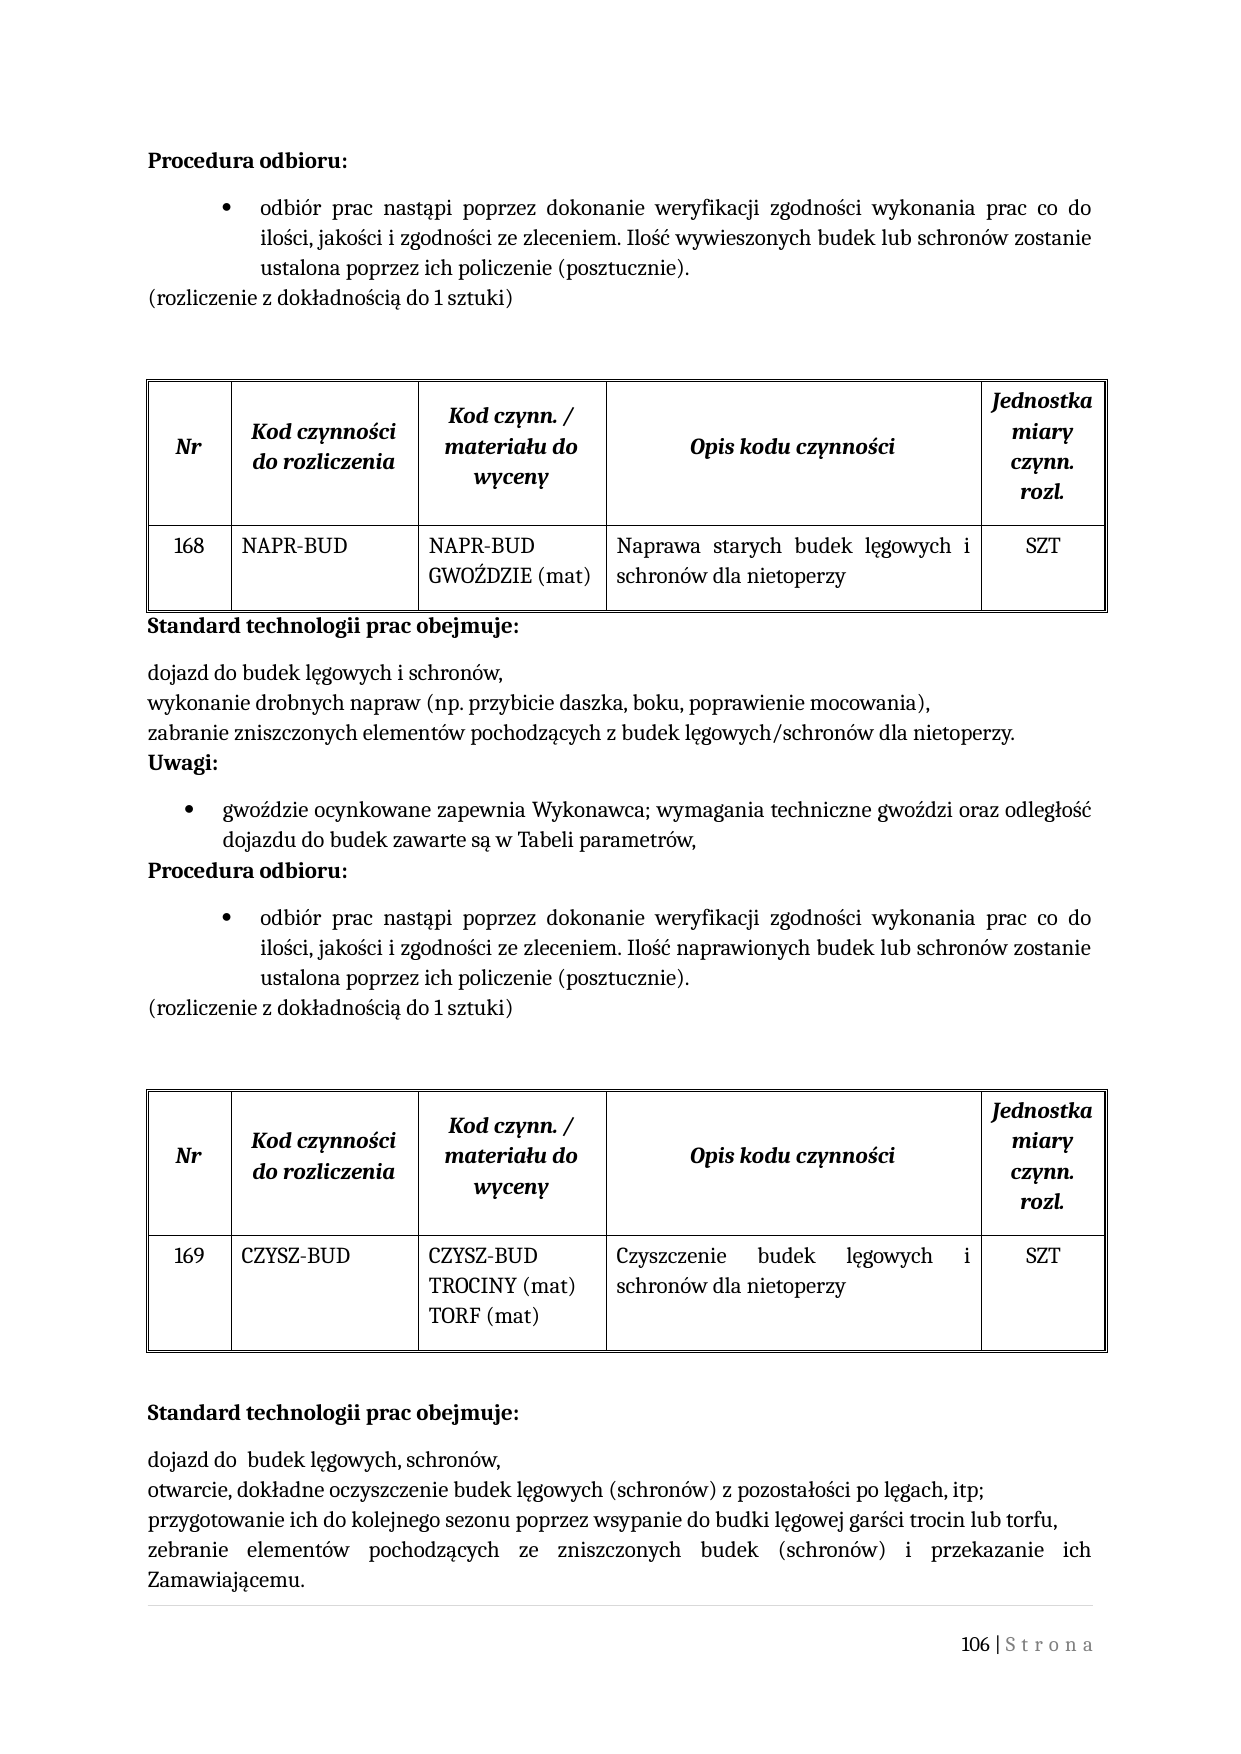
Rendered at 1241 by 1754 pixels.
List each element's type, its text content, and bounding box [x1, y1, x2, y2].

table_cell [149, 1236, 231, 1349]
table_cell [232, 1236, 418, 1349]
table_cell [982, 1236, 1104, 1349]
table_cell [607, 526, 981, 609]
list odbiór prac nastąpi poprzez dokonanie weryfikacji zgodności wykonania prac co do ilości, jakości i zgodności ze zleceniem. Ilość wywieszonych budek lub schronów zostanie ustalona poprzez ich policzenie (posztucznie). [223, 194, 1093, 281]
list odbiór prac nastąpi poprzez dokonanie weryfikacji zgodności wykonania prac co do ilości, jakości i zgodności ze zleceniem. Ilość naprawionych budek lub schronów zostanie ustalona poprzez ich policzenie (posztucznie). [223, 904, 1093, 991]
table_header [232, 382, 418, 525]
text Standard technologii prac obejmuje: [148, 613, 1093, 639]
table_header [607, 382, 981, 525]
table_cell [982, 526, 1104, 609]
text Uwagi: [148, 750, 1093, 776]
text otwarcie, dokładne oczyszczenie budek lęgowych (schronów) z pozostałości po lęgach, itp; [148, 1477, 1093, 1503]
text (rozliczenie z dokładnością do 1 sztuki) [148, 995, 1093, 1021]
text wykonanie drobnych napraw (np. przybicie daszka, boku, poprawienie mocowania), [148, 690, 1093, 716]
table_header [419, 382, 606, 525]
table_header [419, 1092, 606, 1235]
text przygotowanie ich do kolejnego sezonu poprzez wsypanie do budki lęgowej garści trocin lub torfu, [148, 1507, 1093, 1533]
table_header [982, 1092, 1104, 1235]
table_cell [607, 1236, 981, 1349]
list gwoździe ocynkowane zapewnia Wykonawca; wymagania techniczne gwoździ oraz odległość dojazdu do budek zawarte są w Tabeli parametrów, [185, 797, 1093, 853]
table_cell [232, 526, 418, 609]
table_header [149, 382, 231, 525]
text Procedura odbioru: [148, 857, 1093, 884]
text Standard technologii prac obejmuje: [148, 1399, 1093, 1426]
text zebranie elementów pochodzących ze zniszczonych budek (schronów) i przekazanie ich Zamawiającemu. [148, 1537, 1093, 1593]
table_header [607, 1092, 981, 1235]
text dojazd do budek lęgowych, schronów, [148, 1446, 1093, 1473]
text (rozliczenie z dokładnością do 1 sztuki) [148, 285, 1093, 311]
text dojazd do budek lęgowych i schronów, [148, 659, 1093, 686]
text Procedura odbioru: [148, 148, 1093, 174]
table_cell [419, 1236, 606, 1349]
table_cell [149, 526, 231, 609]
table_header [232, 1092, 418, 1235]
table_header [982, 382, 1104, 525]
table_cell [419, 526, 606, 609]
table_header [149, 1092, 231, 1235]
text zabranie zniszczonych elementów pochodzących z budek lęgowych/schronów dla nietoperzy. [148, 720, 1093, 746]
